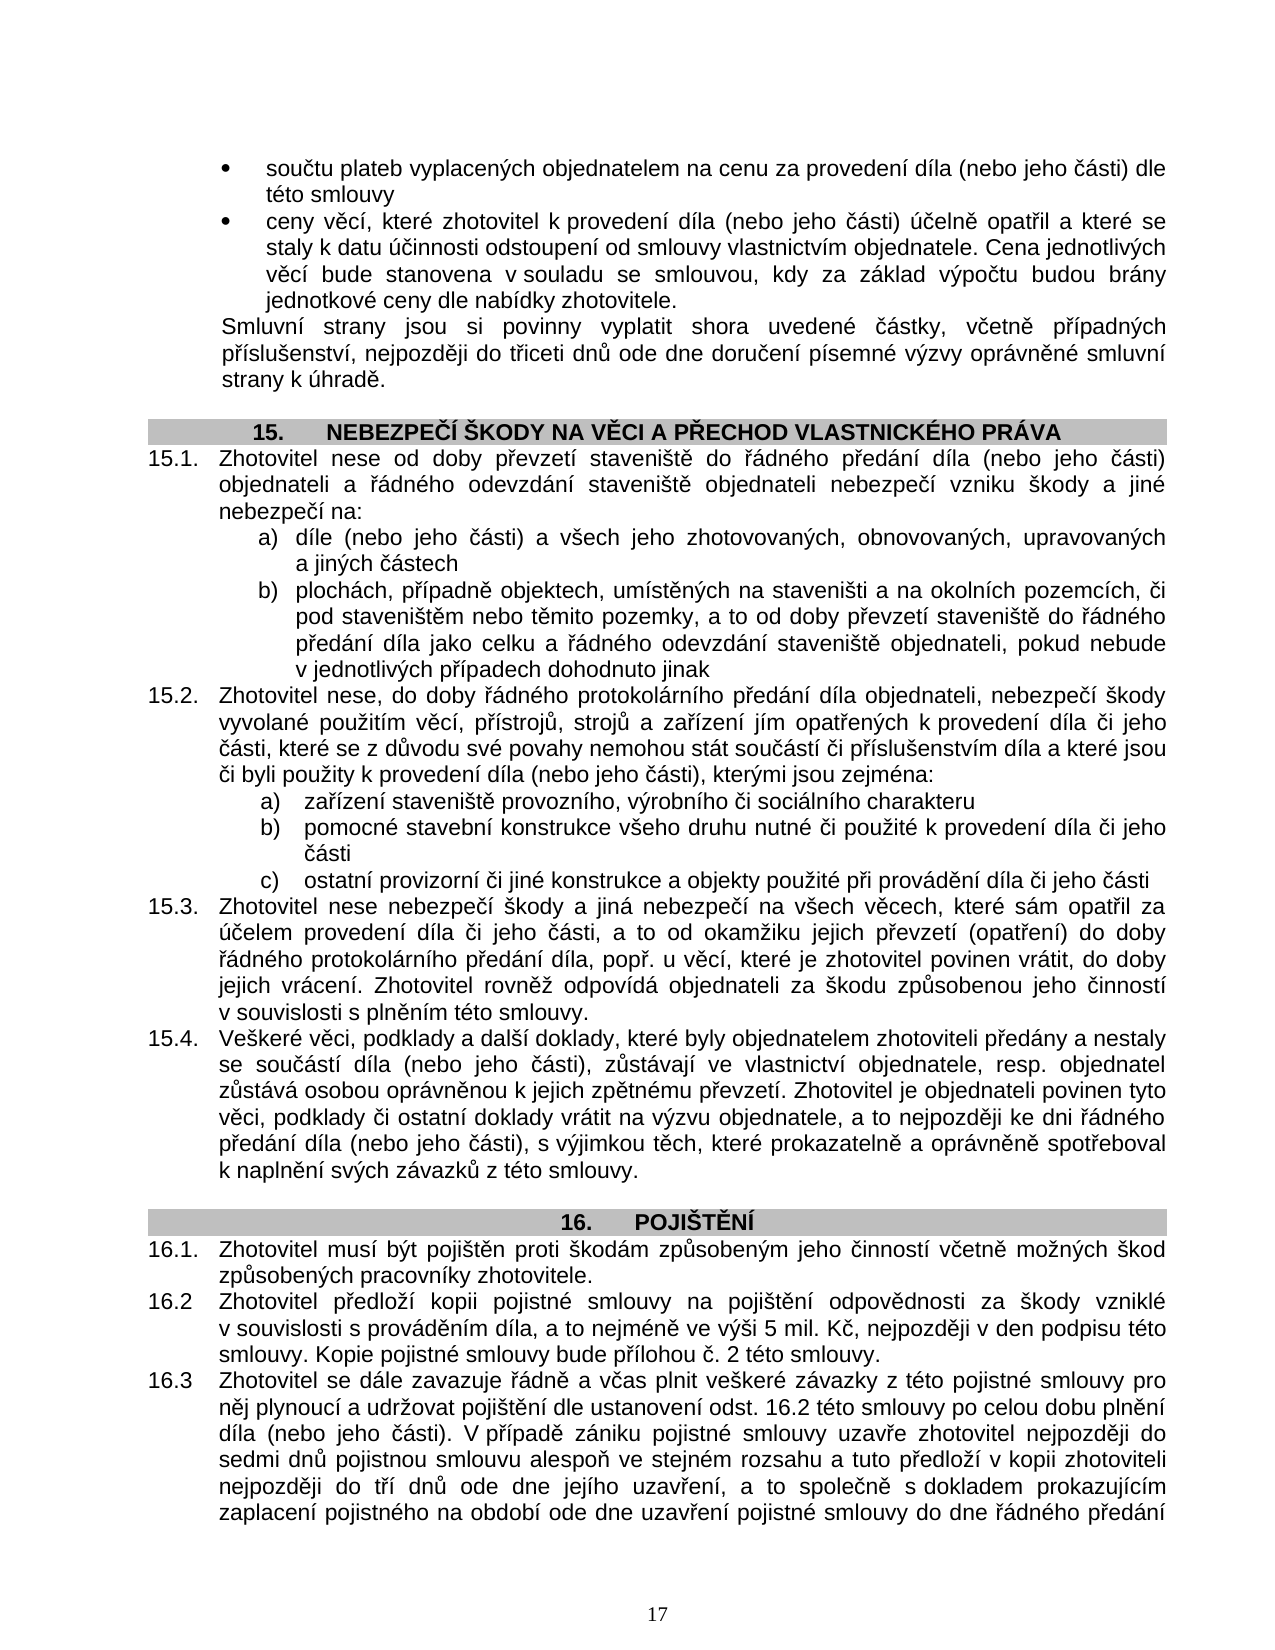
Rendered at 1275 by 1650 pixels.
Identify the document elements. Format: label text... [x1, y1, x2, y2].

list ceny věcí, které zhotovitel k provedení díla (nebo jeho části) účelně opatřil a které se staly k datu účinnosti odstoupení od smlouvy vlastnictvím objednatele. Cena jednotlivých věcí bude stanovena v souladu se smlouvou, kdy za základ výpočtu budou brány jednotkové ceny dle nabídky zhotovitele. [222, 208, 1167, 313]
text 15.4. Veškeré věci, podklady a další doklady, které byly objednatelem zhotoviteli předány a nestaly se součástí díla (nebo jeho části), zůstávají ve vlastnictví objednatele, resp. objednatel zůstává osobou oprávněnou k jejich zpětnému převzetí. Zhotovitel je objednateli povinen tyto věci, podklady či ostatní doklady vrátit na výzvu objednatele, a to nejpozději ke dni řádného předání díla (nebo jeho části), s výjimkou těch, které prokazatelně a oprávněně spotřeboval k naplnění svých závazků z této smlouvy. [148, 1025, 1167, 1183]
text 15.3. Zhotovitel nese nebezpečí škody a jiná nebezpečí na všech věcech, které sám opatřil za účelem provedení díla či jeho části, a to od okamžiku jejich převzetí (opatření) do doby řádného protokolárního předání díla, popř. u věcí, které je zhotovitel povinen vrátit, do doby jejich vrácení. Zhotovitel rovněž odpovídá objednateli za škodu způsobenou jeho činností v souvislosti s plněním této smlouvy. [148, 893, 1167, 1025]
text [148, 1367, 1167, 1526]
text 15.1. Zhotovitel nese od doby převzetí staveniště do řádného předání díla (nebo jeho části) objednateli a řádného odevzdání staveniště objednateli nebezpečí vzniku škody a jiné nebezpečí na: [148, 445, 1167, 524]
list pomocné stavební konstrukce všeho druhu nutné či použité k provedení díla či jeho části [260, 814, 1167, 867]
list díle (nebo jeho části) a všech jeho zhotovovaných, obnovovaných, upravovaných a jiných částech [258, 524, 1167, 577]
text 16.2 Zhotovitel předloží kopii pojistné smlouvy na pojištění odpovědnosti za škody vzniklé v souvislosti s prováděním díla, a to nejméně ve výši 5 mil. Kč, nejpozději v den podpisu této smlouvy. Kopie pojistné smlouvy bude přílohou č. 2 této smlouvy. [148, 1288, 1167, 1367]
text 15. NEBEZPEČÍ ŠKODY NA VĚCI A PŘECHOD VLASTNICKÉHO PRÁVA [148, 419, 1167, 445]
text 15.2. Zhotovitel nese, do doby řádného protokolárního předání díla objednateli, nebezpečí škody vyvolané použitím věcí, přístrojů, strojů a zařízení jím opatřených k provedení díla či jeho části, které se z důvodu své povahy nemohou stát součástí či příslušenstvím díla a které jsou či byli použity k provedení díla (nebo jeho části), kterými jsou zejména: [148, 682, 1167, 788]
list ostatní provizorní či jiné konstrukce a objekty použité při provádění díla či jeho části [260, 867, 1167, 893]
list plochách, případně objektech, umístěných na staveništi a na okolních pozemcích, či pod staveništěm nebo těmito pozemky, a to od doby převzetí staveniště do řádného předání díla jako celku a řádného odevzdání staveniště objednateli, pokud nebude v jednotlivých případech dohodnuto jinak [258, 577, 1167, 682]
text 16.1. Zhotovitel musí být pojištěn proti škodám způsobeným jeho činností včetně možných škod způsobených pracovníky zhotovitele. [148, 1236, 1167, 1288]
list součtu plateb vyplacených objednatelem na cenu za provedení díla (nebo jeho části) dle této smlouvy [222, 155, 1167, 208]
text Smluvní strany jsou si povinny vyplatit shora uvedené částky, včetně případných příslušenství, nejpozději do třiceti dnů ode dne doručení písemné výzvy oprávněné smluvní strany k úhradě. [221, 313, 1167, 392]
text 16. POJIŠTĚNÍ [148, 1209, 1167, 1236]
list zařízení staveniště provozního, výrobního či sociálního charakteru [260, 788, 1167, 814]
